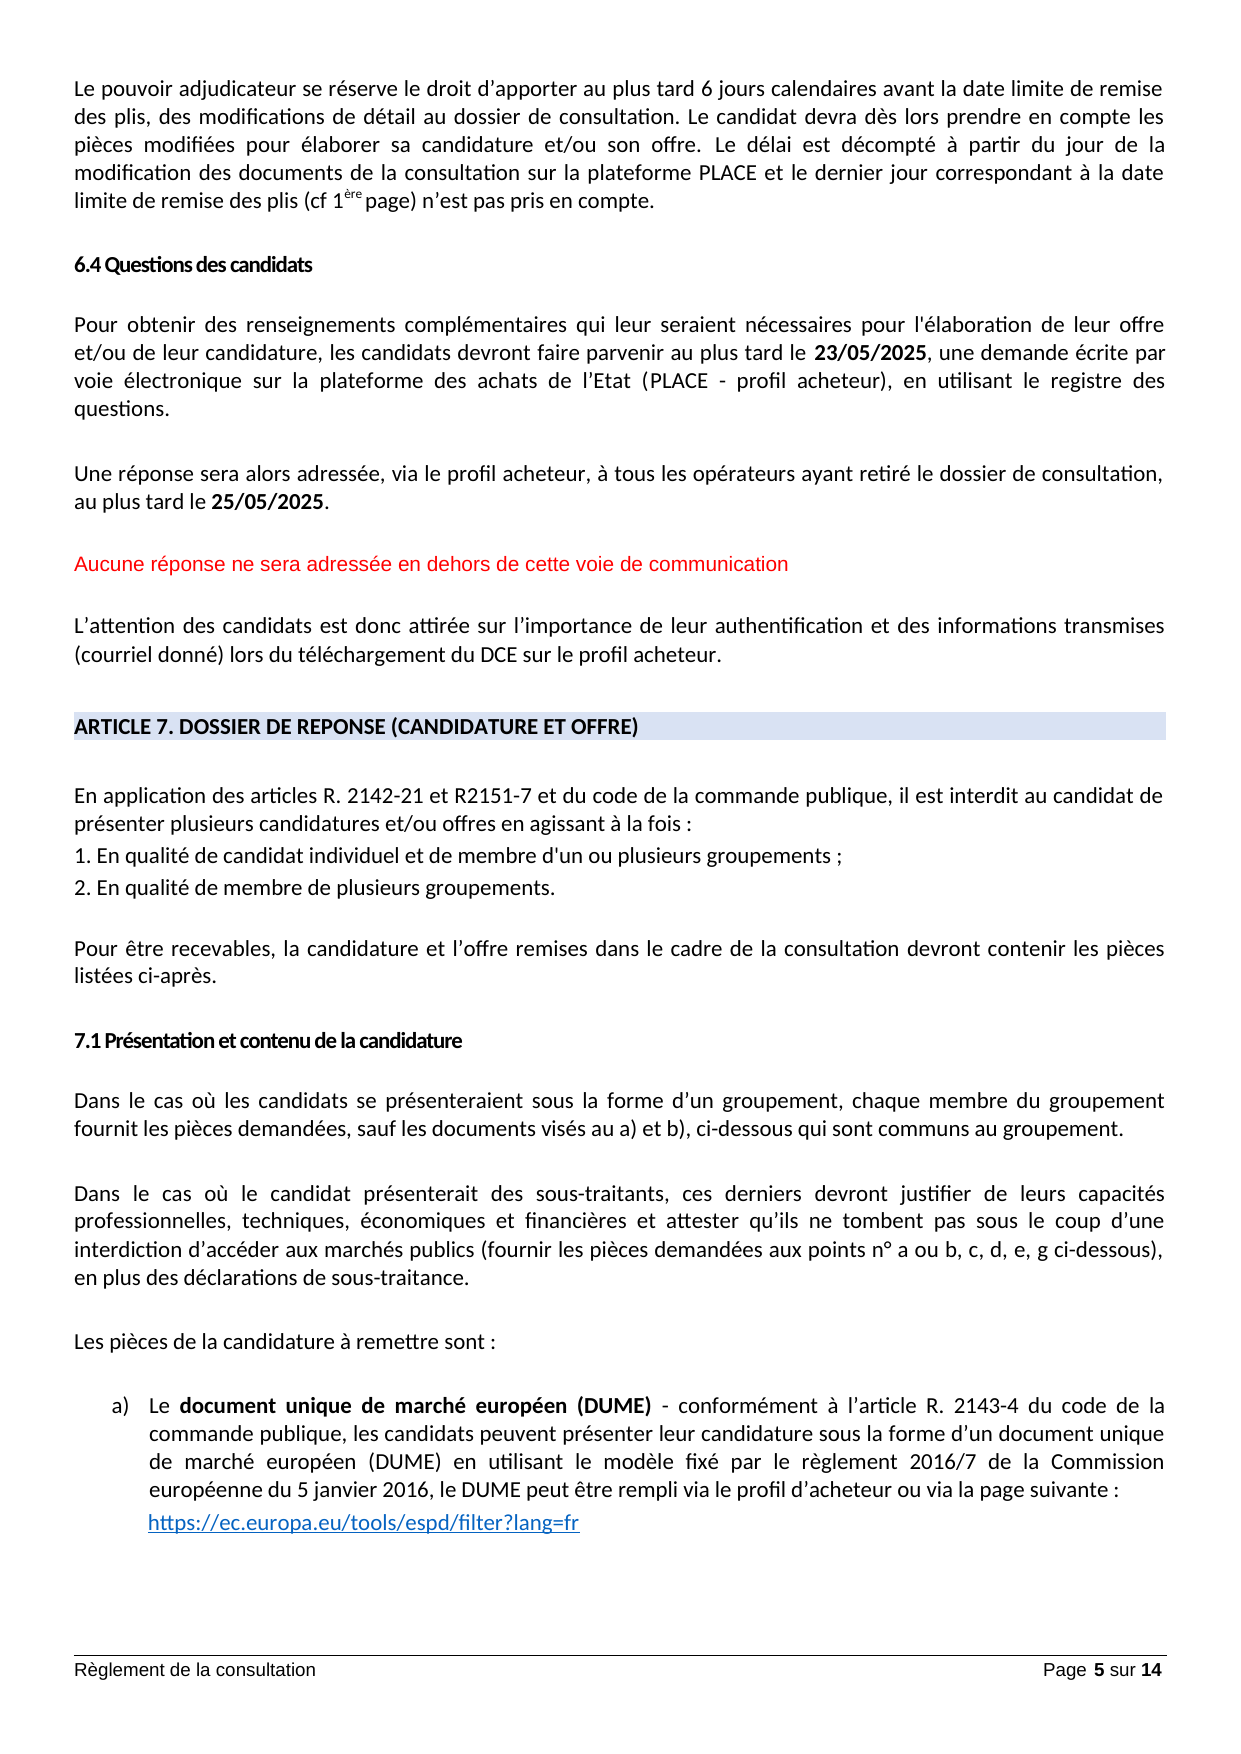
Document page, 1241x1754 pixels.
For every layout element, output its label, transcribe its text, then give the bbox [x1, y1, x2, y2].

title 7.1 Présentation et contenu de la candidature [74, 1026, 1166, 1054]
text Le pouvoir adjudicateur se réserve le droit d’apporter au plus tard 6 jours calendaires avant la date limite de remise des plis, des modifications de détail au dossier de consultation. Le candidat devra dès lors prendre en compte les pièces modifiées pour élaborer sa candidature et/ou son offre. Le délai est décompté à partir du jour de la modification des documents de la consultation sur la plateforme PLACE et le dernier jour correspondant à la date limite de remise des plis (cf 1ère page) n’est pas pris en compte. [74, 74, 1166, 214]
text En application des articles R. 2142-21 et R2151-7 et du code de la commande publique, il est interdit au candidat de présenter plusieurs candidatures et/ou offres en agissant à la fois : [74, 781, 1166, 837]
text Pour être recevables, la candidature et l’offre remises dans le cadre de la consultation devront contenir les pièces listées ci-après. [74, 934, 1166, 990]
text Dans le cas où les candidats se présenteraient sous la forme d’un groupement, chaque membre du groupement fournit les pièces demandées, sauf les documents visés au a) et b), ci-dessous qui sont communs au groupement. [74, 1086, 1166, 1142]
text Les pièces de la candidature à remettre sont : [74, 1327, 1166, 1355]
text https://ec.europa.eu/tools/espd/filter?lang=fr [74, 1508, 1166, 1536]
text 1. En qualité de candidat individuel et de membre d'un ou plusieurs groupements ; [74, 841, 1166, 869]
text Aucune réponse ne sera adressée en dehors de cette voie de communication [74, 551, 1166, 575]
text ARTICLE 7. DOSSIER DE REPONSE (CANDIDATURE ET OFFRE) [74, 712, 1166, 740]
text Dans le cas où le candidat présenterait des sous-traitants, ces derniers devront justifier de leurs capacités professionnelles, techniques, économiques et financières et attester qu’ils ne tombent pas sous le coup d’une interdiction d’accéder aux marchés publics (fournir les pièces demandées aux points n° a ou b, c, d, e, g ci-dessous), en plus des déclarations de sous-traitance. [74, 1179, 1166, 1291]
text 2. En qualité de membre de plusieurs groupements. [74, 873, 1166, 901]
list Le document unique de marché européen (DUME) - conformément à l’article R. 2143-4 du code de la commande publique, les candidats peuvent présenter leur candidature sous la forme d’un document unique de marché européen (DUME) en utilisant le modèle fixé par le règlement 2016/7 de la Commission européenne du 5 janvier 2016, le DUME peut être rempli via le profil d’acheteur ou via la page suivante : [111, 1391, 1166, 1503]
title 6.4 Questions des candidats [74, 250, 1166, 278]
text Une réponse sera alors adressée, via le profil acheteur, à tous les opérateurs ayant retiré le dossier de consultation, au plus tard le . [74, 459, 1166, 515]
text L’attention des candidats est donc attirée sur l’importance de leur authentification et des informations transmises (courriel donné) lors du téléchargement du DCE sur le profil acheteur. [74, 612, 1166, 668]
text Pour obtenir des renseignements complémentaires qui leur seraient nécessaires pour l'élaboration de leur offre et/ou de leur candidature, les candidats devront faire parvenir au plus tard le , une demande écrite par voie électronique sur la plateforme des achats de l’Etat (PLACE - profil acheteur), en utilisant le registre des questions. [74, 311, 1166, 423]
